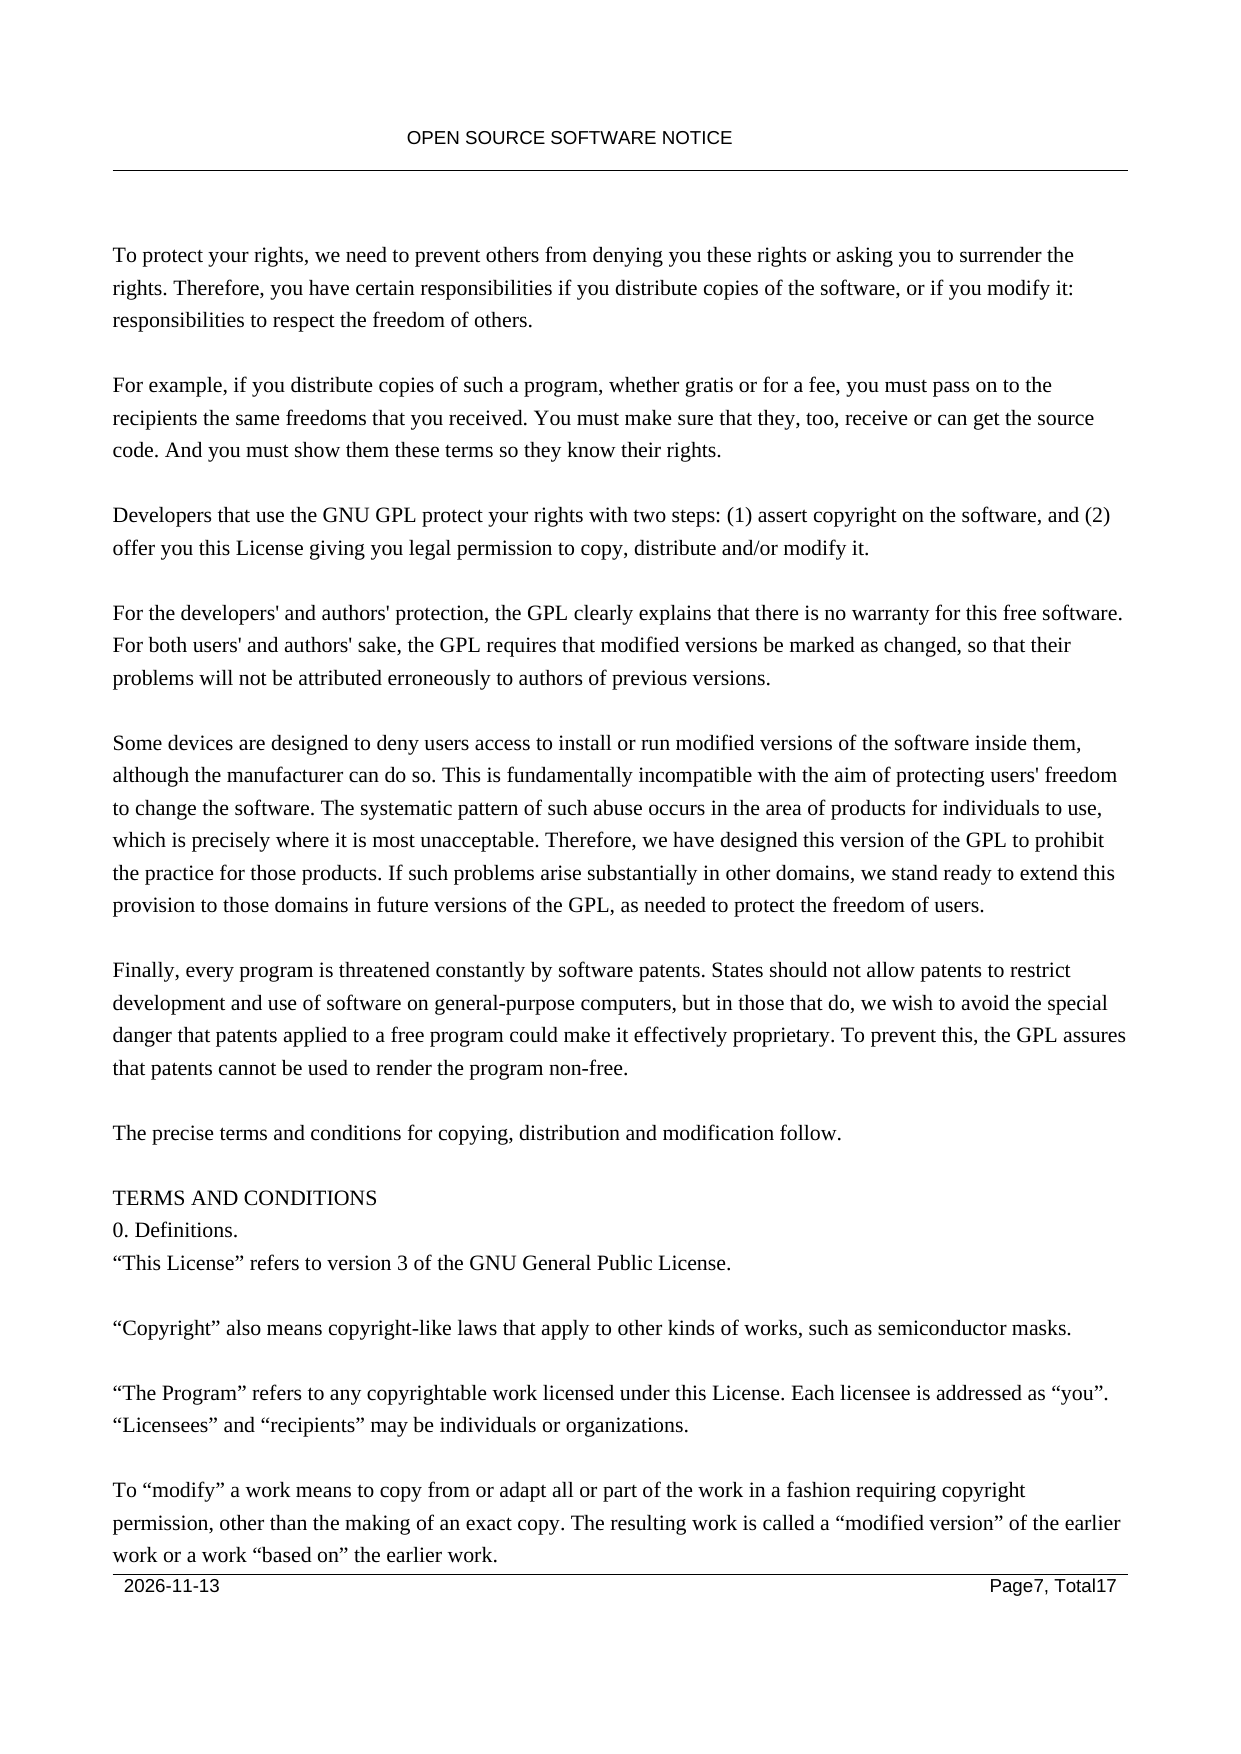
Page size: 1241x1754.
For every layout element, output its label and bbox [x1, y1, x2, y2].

text [112, 206, 1128, 1571]
